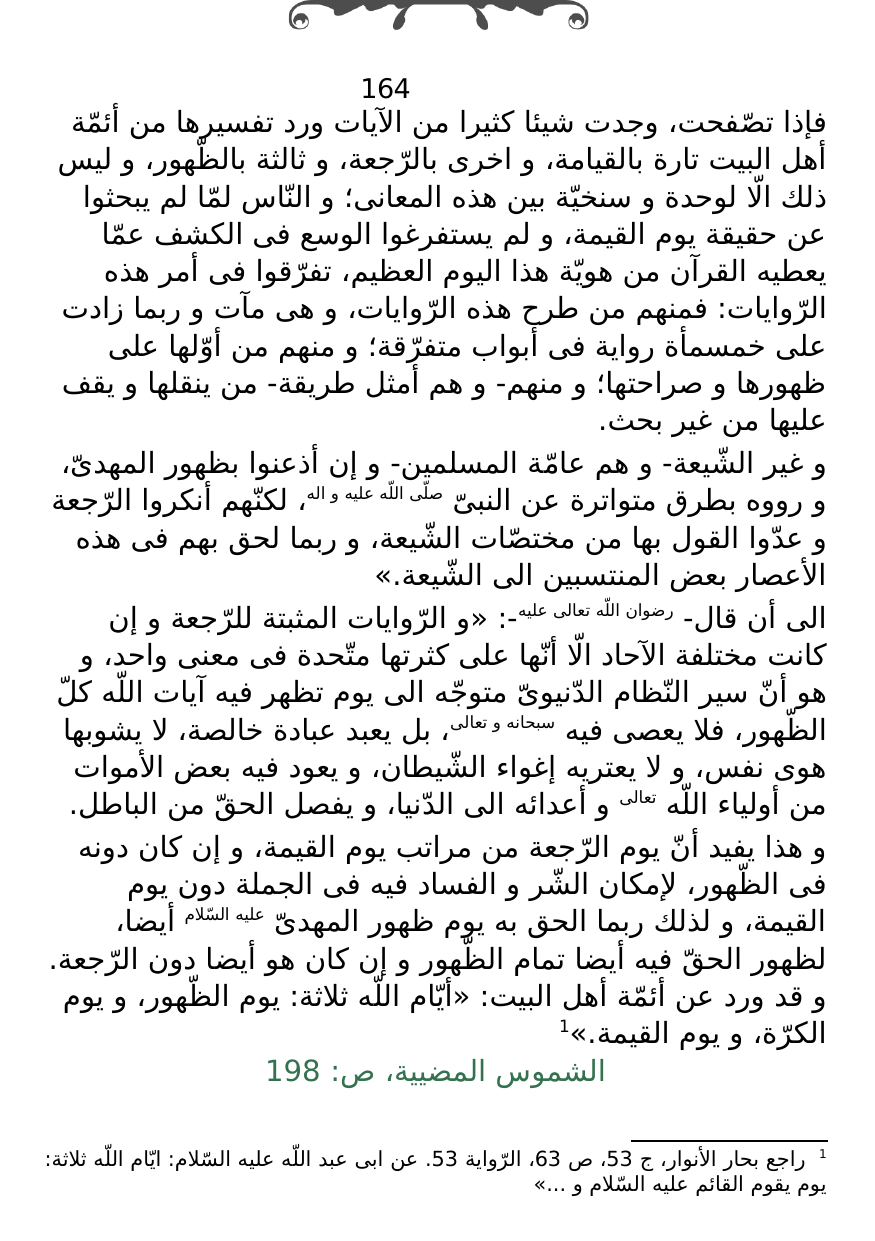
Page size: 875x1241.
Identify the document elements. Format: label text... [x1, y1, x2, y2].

text و هذا يفيد أنّ يوم الرّجعة من مراتب يوم القيمة، و إن كان دونه فى الظّهور، لإمكان الشّر و الفساد فيه فى الجملة دون يوم القيمة، و لذلك ربما الحق به يوم ظهور المهدىّ عليه السّلام أيضا، لظهور الحقّ فيه أيضا تمام الظّهور و إن كان هو أيضا دون الرّجعة. و قد ورد عن أئمّة أهل البيت: «أيّام اللّه ثلاثة: يوم الظّهور، و يوم الكرّة، و يوم القيمة.» [44, 830, 827, 1051]
text الى أن قال- رضوان اللّه تعالى عليه-: «و الرّوايات المثبتة للرّجعة و إن كانت مختلفة الآحاد الّا أنّها على كثرتها متّحدة فى معنى واحد، و هو أنّ سير النّظام الدّنيوىّ متوجّه الى يوم تظهر فيه آيات اللّه كلّ الظّهور، فلا يعصى فيه سبحانه و تعالى، بل يعبد عبادة خالصة، لا يشوبها هوى نفس، و لا يعتريه إغواء الشّيطان، و يعود فيه بعض الأموات من أولياء اللّه تعالى و أعدائه الى الدّنيا، و يفصل الحقّ من الباطل. [44, 601, 827, 821]
text و غير الشّيعة- و هم عامّة المسلمين- و إن أذعنوا بظهور المهدىّ، و رووه بطرق متواترة عن النبىّ صلّى اللّه عليه و اله، لكنّهم أنكروا الرّجعة و عدّوا القول بها من مختصّات الشّيعة، و ربما لحق بهم فى هذه الأعصار بعض المنتسبين الى الشّيعة.» [44, 446, 827, 592]
picture [288, 0, 589, 30]
text فإذا تصّفحت، وجدت شيئا كثيرا من الآيات ورد تفسيرها من أئمّة أهل البيت تارة بالقيامة، و اخرى بالرّجعة، و ثالثة بالظّهور، و ليس ذلك الّا لوحدة و سنخيّة بين هذه المعانى؛ و النّاس لمّا لم يبحثوا عن حقيقة يوم القيمة، و لم يستفرغوا الوسع فى الكشف عمّا يعطيه القرآن من هويّة هذا اليوم العظيم، تفرّقوا فى أمر هذه الرّوايات: فمنهم من طرح هذه الرّوايات، و هى مآت و ربما زادت على خمسمأة رواية فى أبواب متفرّقة؛ و منهم من أوّلها على ظهورها و صراحتها؛ و منهم- و هم أمثل طريقة- من ينقلها و يقف عليها من غير بحث. [44, 105, 827, 438]
text الشموس المضيية، ص: 198 [44, 1054, 827, 1088]
